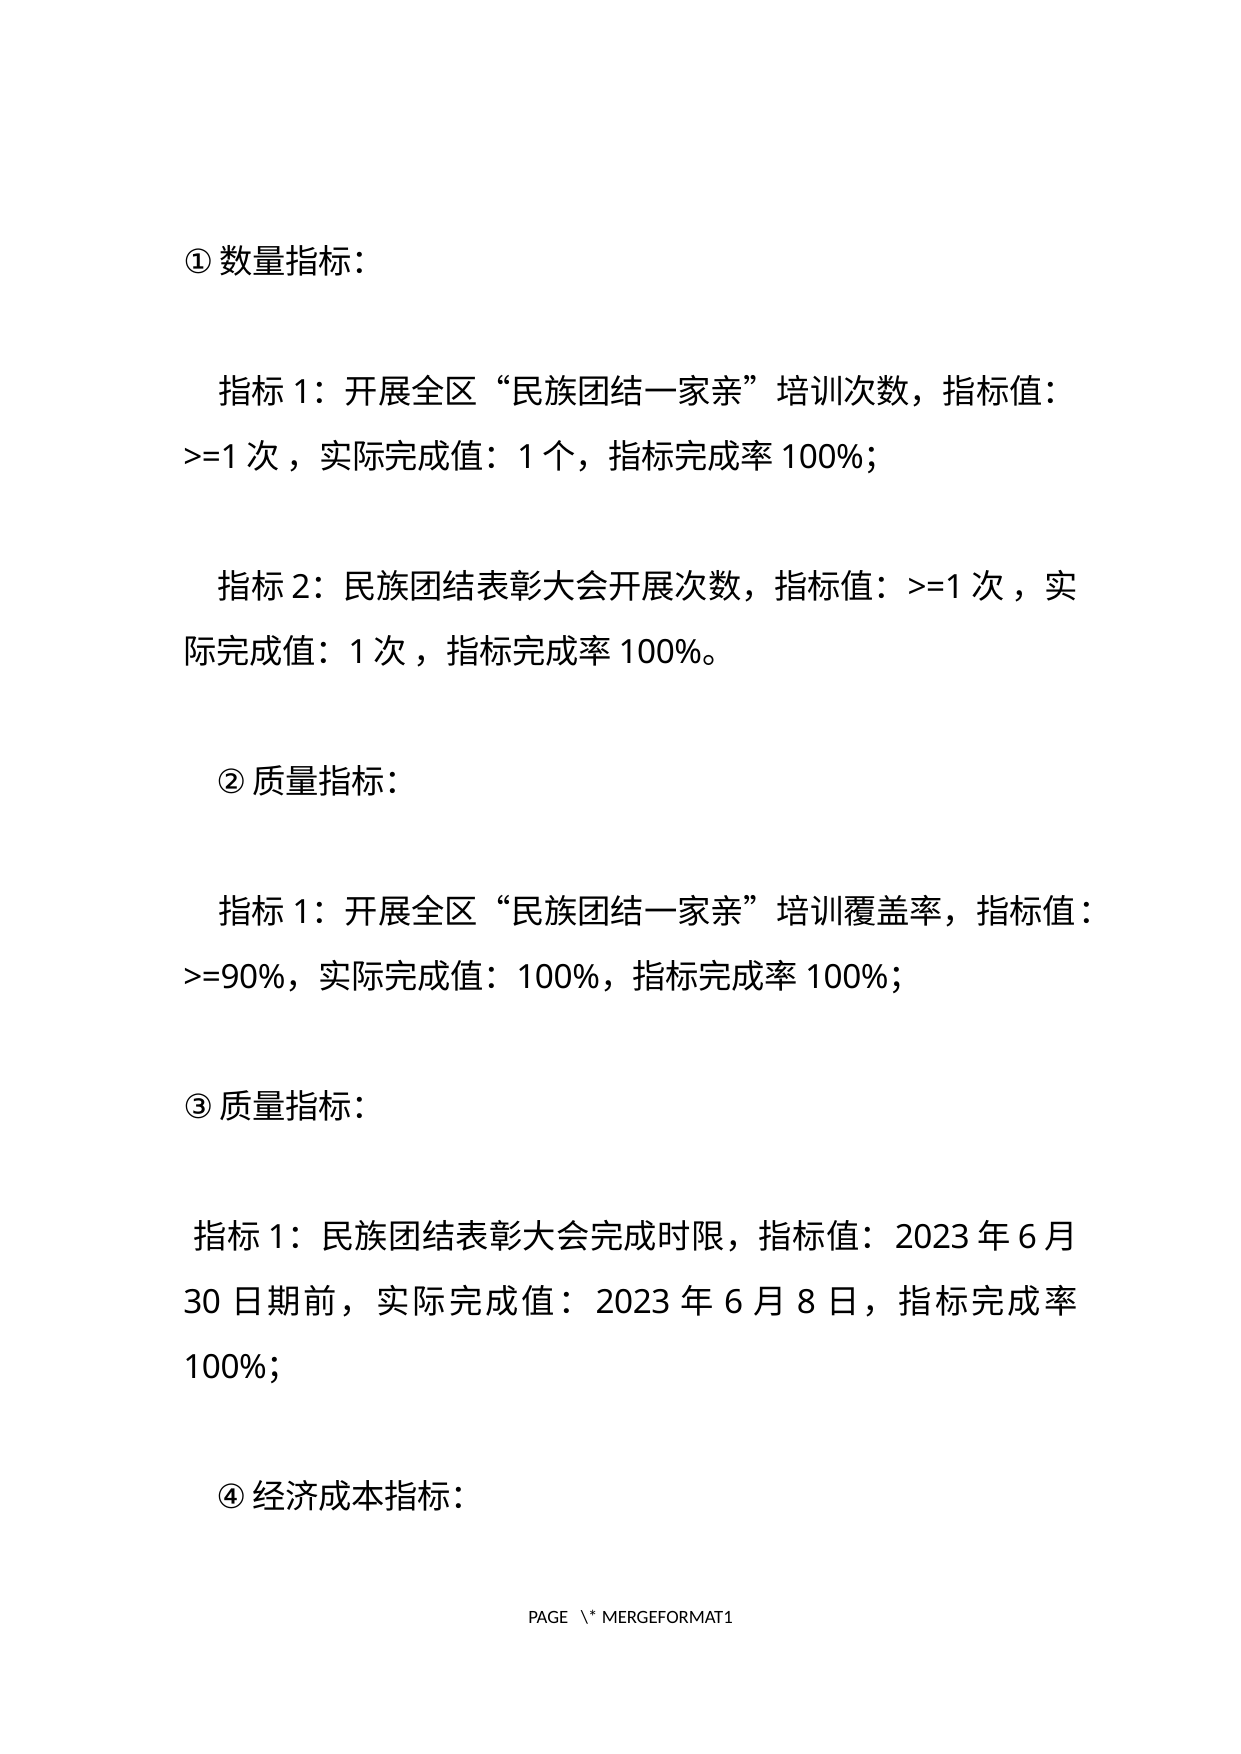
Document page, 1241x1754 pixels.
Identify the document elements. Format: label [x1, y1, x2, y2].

text [183, 162, 1078, 1527]
